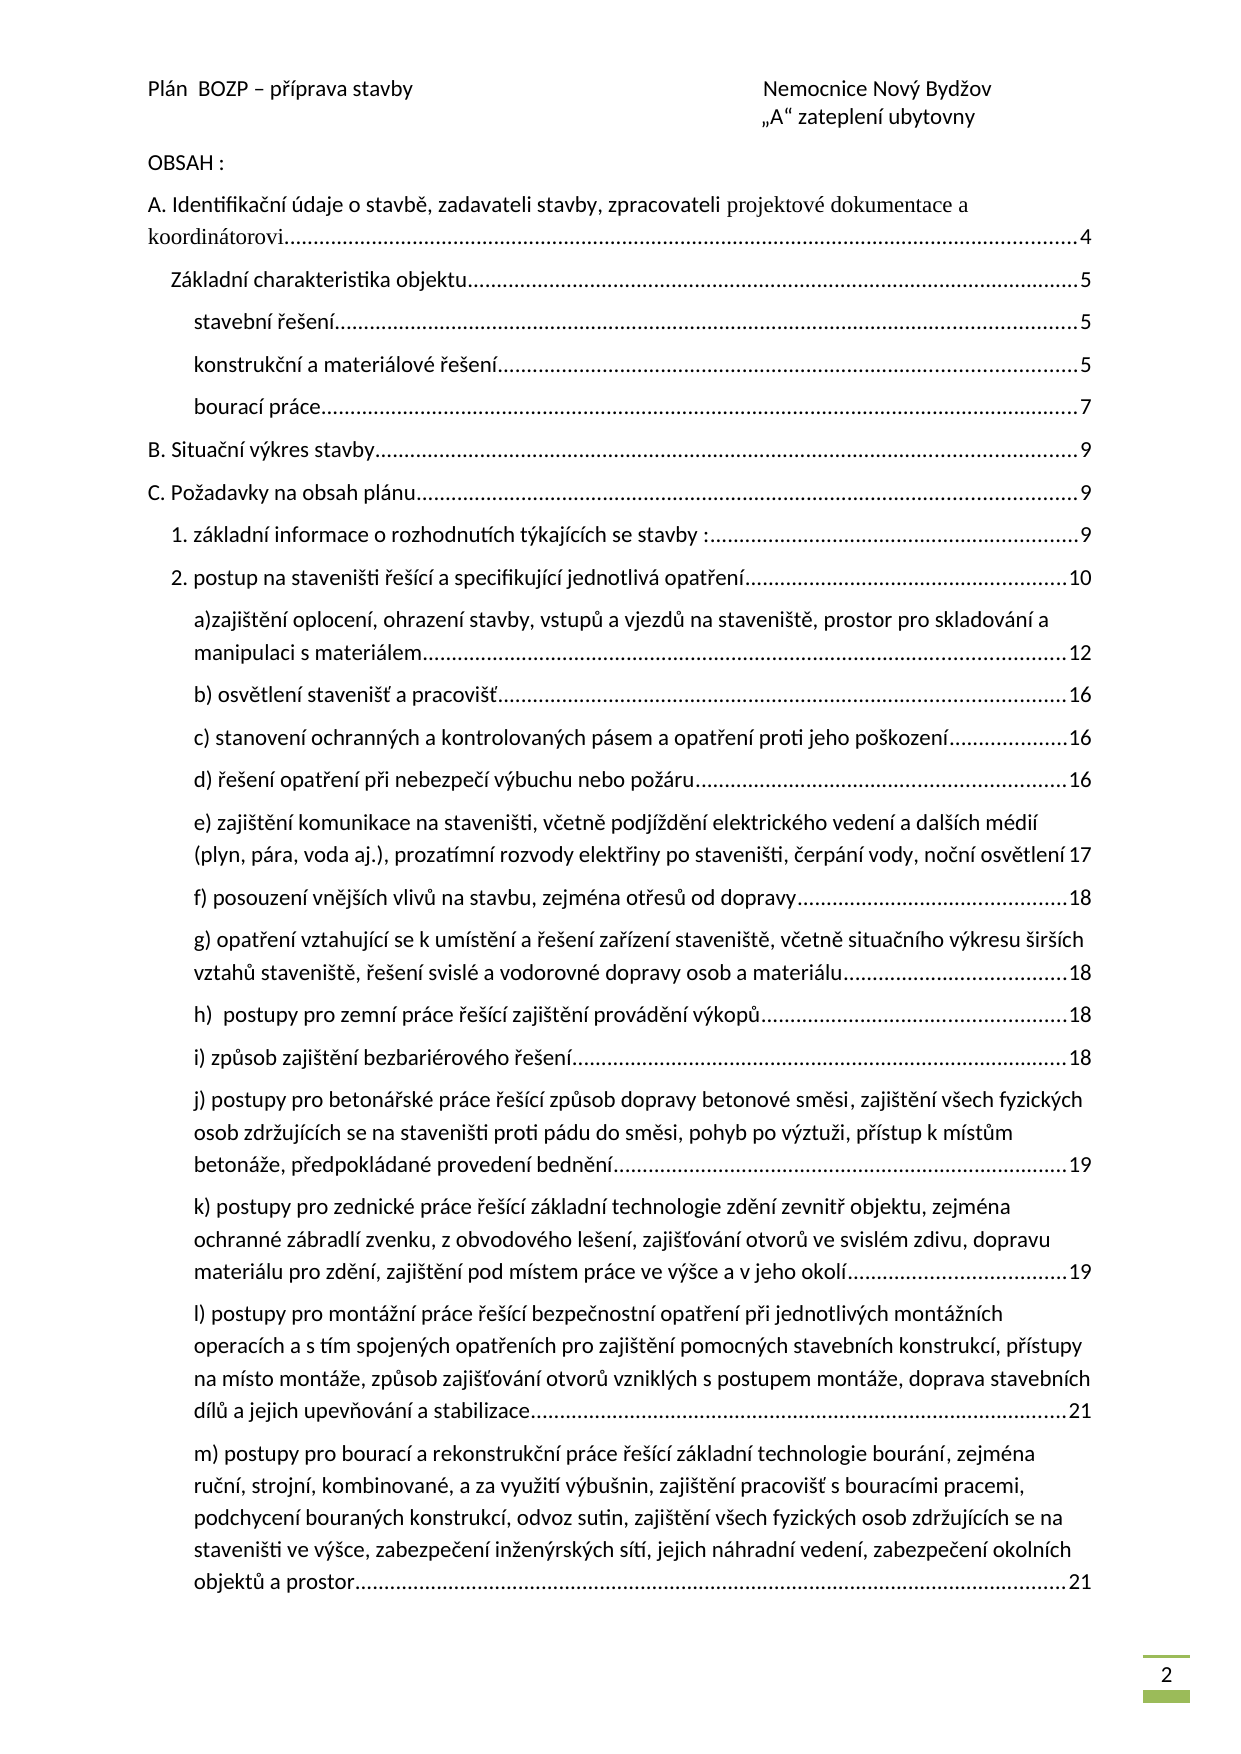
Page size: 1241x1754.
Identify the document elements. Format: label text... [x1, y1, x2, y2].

text h) postupy pro zemní práce řešící zajištění provádění výkopů 18 [193, 1000, 1093, 1028]
text c) stanovení ochranných a kontrolovaných pásem a opatření proti jeho poškození 16 [193, 723, 1093, 751]
text f) posouzení vnějších vlivů na stavbu, zejména otřesů od dopravy 18 [193, 883, 1093, 911]
text b) osvětlení stavenišť a pracovišť 16 [193, 680, 1093, 708]
text m) postupy pro bourací a rekonstrukční práce řešící základní technologie bourání, zejména ruční, strojní, kombinované, a za využití výbušnin, zajištění pracovišť s bouracími pracemi, podchycení bouraných konstrukcí, odvoz sutin, zajištění všech fyzických osob zdržujících se na staveništi ve výšce, zabezpečení inženýrských sítí, jejich náhradní vedení, zabezpečení okolních objektů a prostor 21 [193, 1439, 1093, 1595]
text 1. základní informace o rozhodnutích týkajících se stavby : 9 [171, 520, 1093, 548]
text B. Situační výkres stavby 9 [148, 435, 1093, 463]
text j) postupy pro betonářské práce řešící způsob dopravy betonové směsi, zajištění všech fyzických osob zdržujících se na staveništi proti pádu do směsi, pohyb po výztuži, přístup k místům betonáže, předpokládané provedení bednění 19 [193, 1086, 1093, 1178]
text a)zajištění oplocení, ohrazení stavby, vstupů a vjezdů na staveniště, prostor pro skladování a manipulaci s materiálem 12 [193, 606, 1093, 666]
text konstrukční a materiálové řešení 5 [193, 350, 1093, 378]
text bourací práce 7 [193, 392, 1093, 421]
text l) postupy pro montážní práce řešící bezpečnostní opatření při jednotlivých montážních operacích a s tím spojených opatřeních pro zajištění pomocných stavebních konstrukcí, přístupy na místo montáže, způsob zajišťování otvorů vzniklých s postupem montáže, doprava stavebních dílů a jejich upevňování a stabilizace 21 [193, 1299, 1093, 1424]
text g) opatření vztahující se k umístění a řešení zařízení staveniště, včetně situačního výkresu širších vztahů staveniště, řešení svislé a vodorovné dopravy osob a materiálu 18 [193, 926, 1093, 986]
text A. Identifikační údaje o stavbě, zadavateli stavby, zpracovateli projektové dokumentace a koordinátorovi 4 [148, 190, 1093, 250]
text e) zajištění komunikace na staveništi, včetně podjíždění elektrického vedení a dalších médií (plyn, pára, voda aj.), prozatímní rozvody elektřiny po staveništi, čerpání vody, noční osvětlení 17 [193, 808, 1093, 868]
text 2. postup na staveništi řešící a specifikující jednotlivá opatření 10 [171, 563, 1093, 591]
text k) postupy pro zednické práce řešící základní technologie zdění zevnitř objektu, zejména ochranné zábradlí zvenku, z obvodového lešení, zajišťování otvorů ve svislém zdivu, dopravu materiálu pro zdění, zajištění pod místem práce ve výšce a v jeho okolí 19 [193, 1192, 1093, 1285]
text i) způsob zajištění bezbariérového řešení 18 [193, 1043, 1093, 1071]
text stavební řešení 5 [193, 307, 1093, 335]
text OBSAH : [148, 148, 1093, 176]
text d) řešení opatření při nebezpečí výbuchu nebo požáru 16 [193, 766, 1093, 793]
text C. Požadavky na obsah plánu 9 [148, 478, 1093, 506]
text Základní charakteristika objektu 5 [171, 265, 1093, 293]
